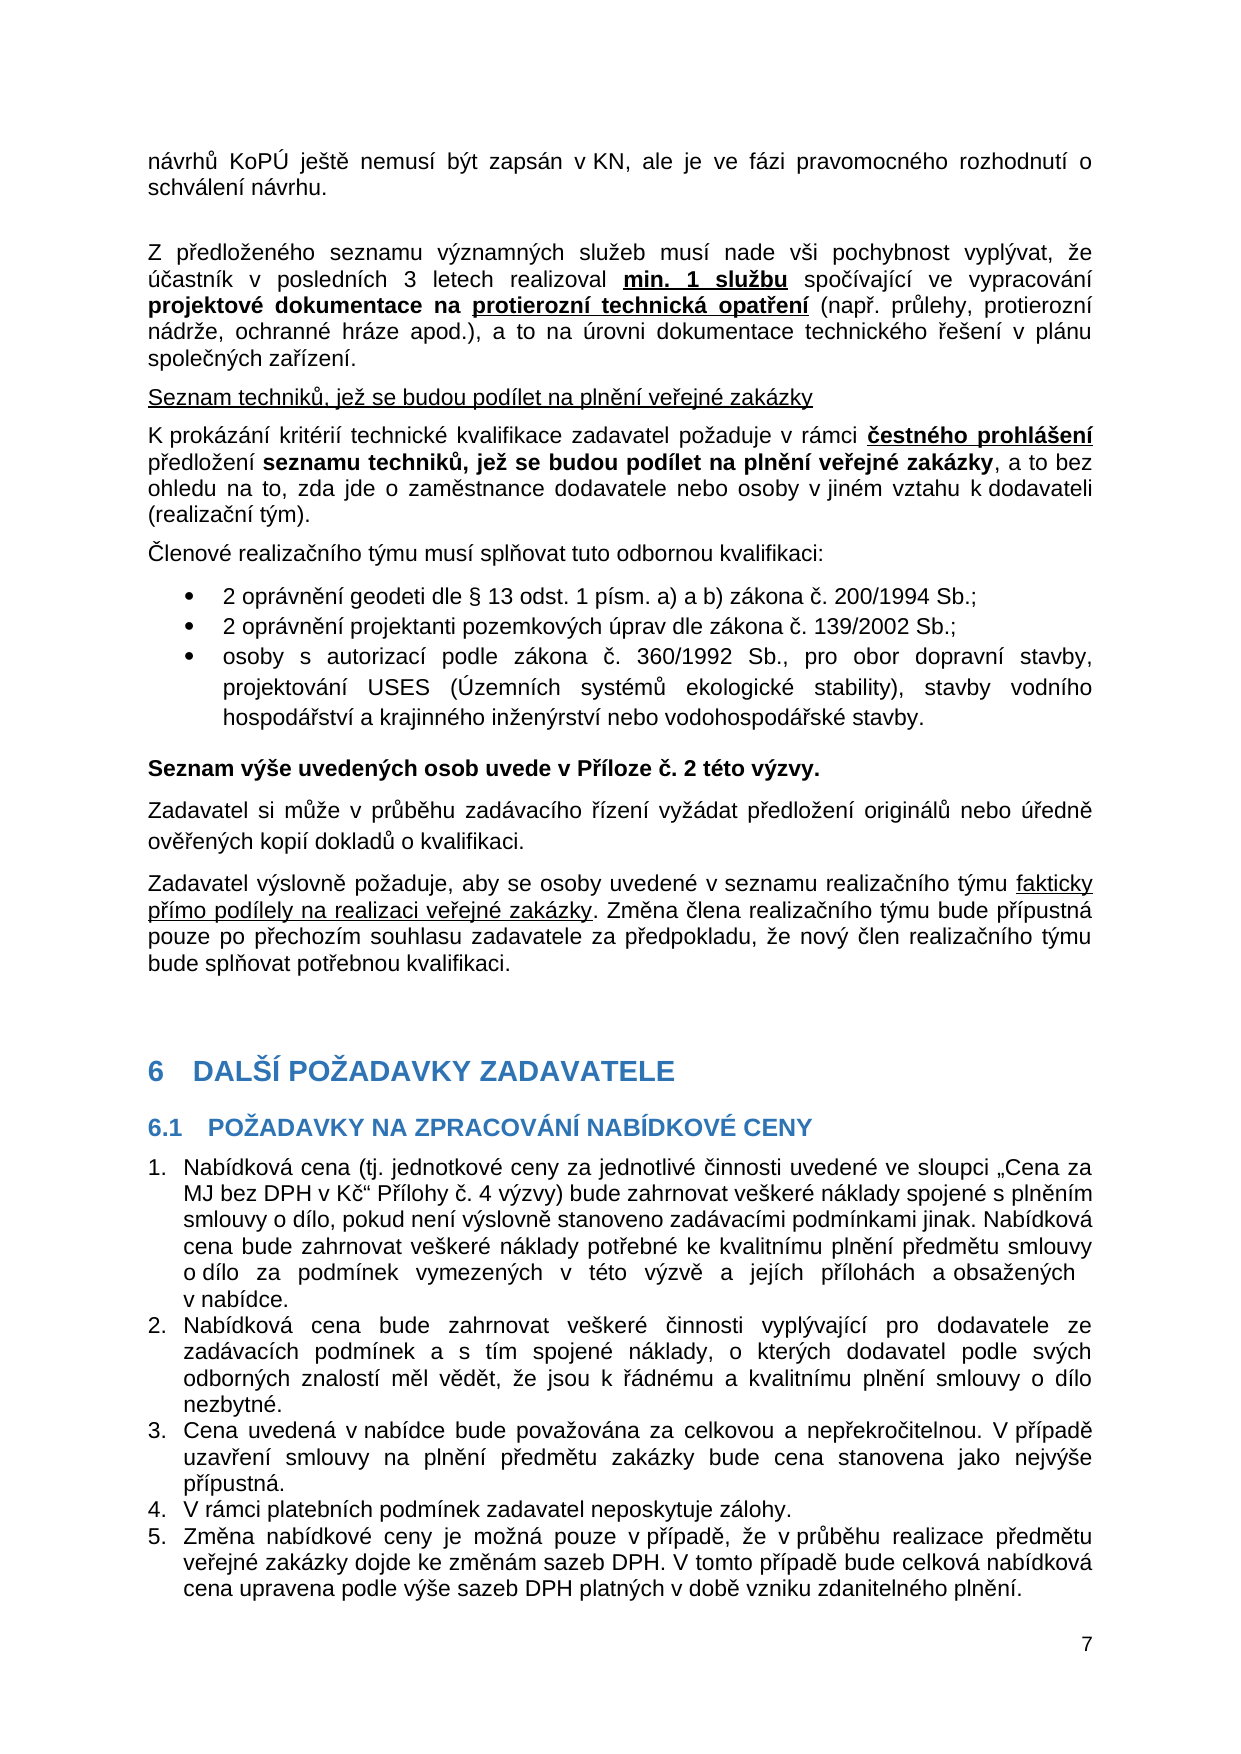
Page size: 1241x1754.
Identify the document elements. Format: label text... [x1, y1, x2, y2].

text K prokázání kritérií technické kvalifikace zadavatel požaduje v rámci čestného prohlášení předložení seznamu techniků, jež se budou podílet na plnění veřejné zakázky, a to bez ohledu na to, zda jde o zaměstnance dodavatele nebo osoby v jiném vztahu k dodavateli (realizační tým). [148, 422, 1093, 528]
text Z předloženého seznamu významných služeb musí nade vši pochybnost vyplývat, že účastník v posledních 3 letech realizoval min. 1 službu spočívající ve vypracování projektové dokumentace na protierozní technická opatření (např. průlehy, protierozní nádrže, ochranné hráze apod.), a to na úrovni dokumentace technického řešení v plánu společných zařízení. [148, 239, 1093, 371]
list Změna nabídkové ceny je možná pouze v případě, že v průběhu realizace předmětu veřejné zakázky dojde ke změnám sazeb DPH. V tomto případě bude celková nabídková cena upravena podle výše sazeb DPH platných v době vzniku zdanitelného plnění. [148, 1523, 1093, 1602]
text Seznam techniků, jež se budou podílet na plnění veřejné zakázky [148, 383, 1093, 410]
list Cena uvedená v nabídce bude považována za celkovou a nepřekročitelnou. V případě uzavření smlouvy na plnění předmětu zakázky bude cena stanovena jako nejvýše přípustná. [148, 1417, 1093, 1496]
text Zadavatel si může v průběhu zadávacího řízení vyžádat předložení originálů nebo úředně ověřených kopií dokladů o kvalifikaci. [148, 797, 1093, 854]
list Nabídková cena bude zahrnovat veškeré činnosti vyplývající pro dodavatele ze zadávacích podmínek a s tím spojené náklady, o kterých dodavatel podle svých odborných znalostí měl vědět, že jsou k řádnému a kvalitnímu plnění smlouvy o dílo nezbytné. [148, 1312, 1093, 1417]
list 2 oprávnění projektanti pozemkových úprav dle zákona č. 139/2002 Sb.; [185, 613, 1093, 639]
text Zadavatel výslovně požaduje, aby se osoby uvedené v seznamu realizačního týmu fakticky přímo podílely na realizaci veřejné zakázky. Změna člena realizačního týmu bude přípustná pouze po přechozím souhlasu zadavatele za předpokladu, že nový člen realizačního týmu bude splňovat potřebnou kvalifikaci. [148, 870, 1093, 976]
text Členové realizačního týmu musí splňovat tuto odbornou kvalifikaci: [148, 540, 1093, 567]
list osoby s autorizací podle zákona č. 360/1992 Sb., pro obor dopravní stavby, projektování USES (Územních systémů ekologické stability), stavby vodního hospodářství a krajinného inženýrství nebo vodohospodářské stavby. [185, 643, 1093, 730]
list Nabídková cena (tj. jednotkové ceny za jednotlivé činnosti uvedené ve sloupci „Cena za MJ bez DPH v Kč“ Přílohy č. 4 výzvy) bude zahrnovat veškeré náklady spojené s plněním smlouvy o dílo, pokud není výslovně stanoveno zadávacími podmínkami jinak. Nabídková cena bude zahrnovat veškeré náklady potřebné ke kvalitnímu plnění předmětu smlouvy o dílo za podmínek vymezených v této výzvě a jejích přílohách a obsažených v nabídce. [148, 1154, 1093, 1312]
list 2 oprávnění geodeti dle § 13 odst. 1 písm. a) a b) zákona č. 200/1994 Sb.; [185, 583, 1093, 609]
subtitle Další požadavky zadavatele [148, 1054, 1093, 1087]
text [148, 148, 1093, 200]
text Seznam výše uvedených osob uvede v Příloze č. 2 této výzvy. [148, 755, 1093, 781]
subtitle Požadavky na zpracování nabídkové ceny [148, 1112, 1093, 1141]
list V rámci platebních podmínek zadavatel neposkytuje zálohy. [148, 1496, 1093, 1523]
